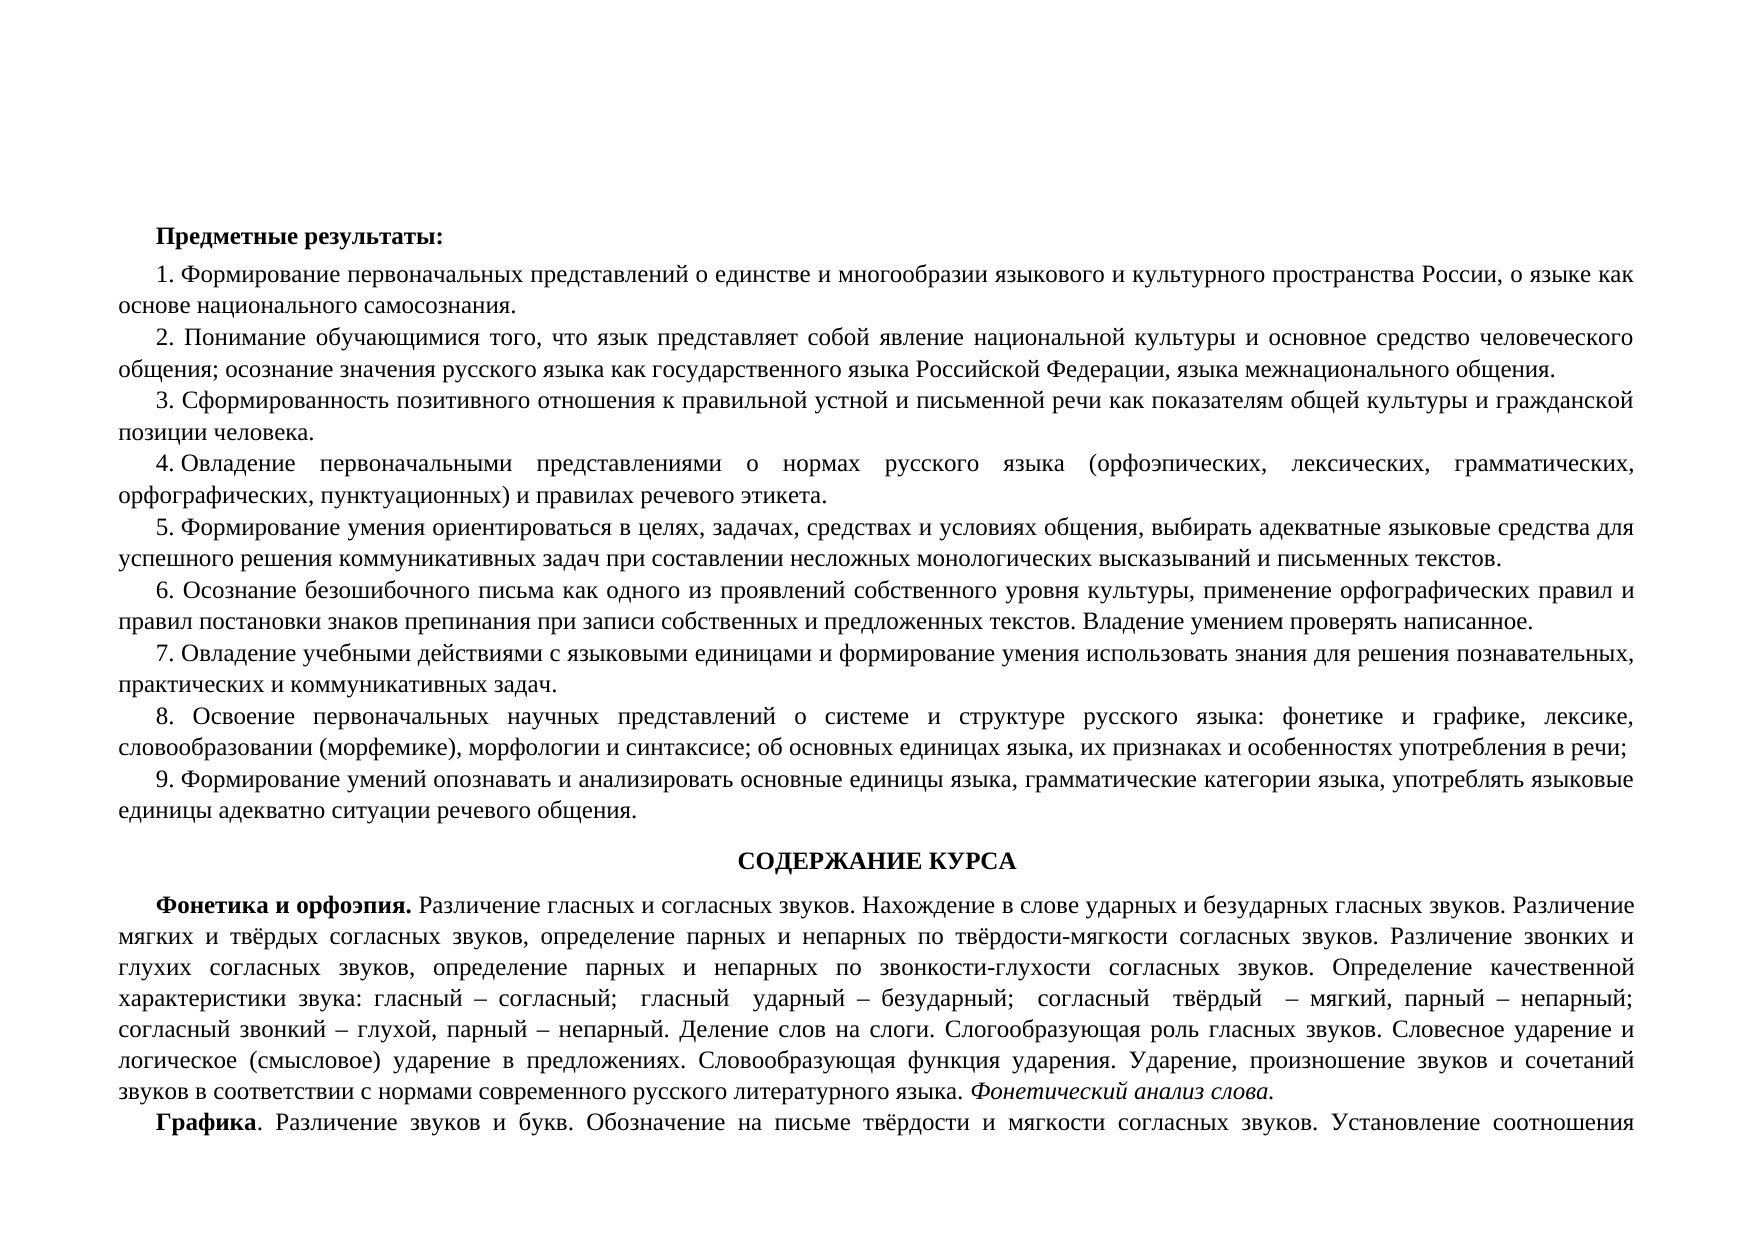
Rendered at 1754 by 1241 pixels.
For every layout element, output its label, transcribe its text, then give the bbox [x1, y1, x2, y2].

text Предметные результаты: [118, 221, 1636, 250]
text 5. Формирование умения ориентироваться в целях, задачах, средствах и условиях общения, выбирать адекватные языковые средства для успешного решения коммуникативных задач при составлении несложных монологических высказываний и письменных текстов. [118, 512, 1636, 572]
text Фонетика и орфоэпия. Различение гласных и согласных звуков. Нахождение в слове ударных и безударных гласных звуков. Различение мягких и твёрдых согласных звуков, определение парных и непарных по твёрдости-мягкости согласных звуков. Различение звонких и глухих согласных звуков, определение парных и непарных по звонкости-глухости согласных звуков. Определение качественной характеристики звука: гласный – согласный; гласный ударный – безударный; согласный твёрдый – мягкий, парный – непарный; согласный звонкий – глухой, парный – непарный. Деление слов на слоги. Слогообразующая роль гласных звуков. Словесное ударение и логическое (смысловое) ударение в предложениях. Словообразующая функция ударения. Ударение, произношение звуков и сочетаний звуков в соответствии с нормами современного русского литературного языка. Фонетический анализ слова. [118, 890, 1636, 1105]
text 6. Осознание безошибочного письма как одного из проявлений собственного уровня культуры, применение орфографических правил и правил постановки знаков препинания при записи собственных и предложенных текстов. Владение умением проверять написанное. [118, 575, 1636, 635]
text 4. Овладение первоначальными представлениями о нормах русского языка (орфоэпических, лексических, грамматических, орфографических, пунктуационных) и правилах речевого этикета. [118, 448, 1636, 509]
text 1. Формирование первоначальных представлений о единстве и многообразии языкового и культурного пространства России, о языке как основе национального самосознания. [118, 259, 1636, 319]
text Содержание курса [118, 846, 1636, 875]
text 8. Освоение первоначальных научных представлений о системе и структуре русского языка: фонетике и графике, лексике, словообразовании (морфемике), морфологии и синтаксисе; об основных единицах языка, их признаках и особенностях употребления в речи; [118, 701, 1636, 761]
text 9. Формирование умений опознавать и анализировать основные единицы языка, грамматические категории языка, употреблять языковые единицы адекватно ситуации речевого общения. [118, 764, 1636, 824]
text 7. Овладение учебными действиями с языковыми единицами и формирование умения использовать знания для решения познавательных, практических и коммуникативных задач. [118, 638, 1636, 698]
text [118, 1107, 1636, 1136]
text 3. Сформированность позитивного отношения к правильной устной и письменной речи как показателям общей культуры и гражданской позиции человека. [118, 385, 1636, 446]
text 2. Понимание обучающимися того, что язык представляет собой явление национальной культуры и основное средство человеческого общения; осознание значения русского языка как государственного языка Российской Федерации, языка межнационального общения. [118, 322, 1636, 382]
